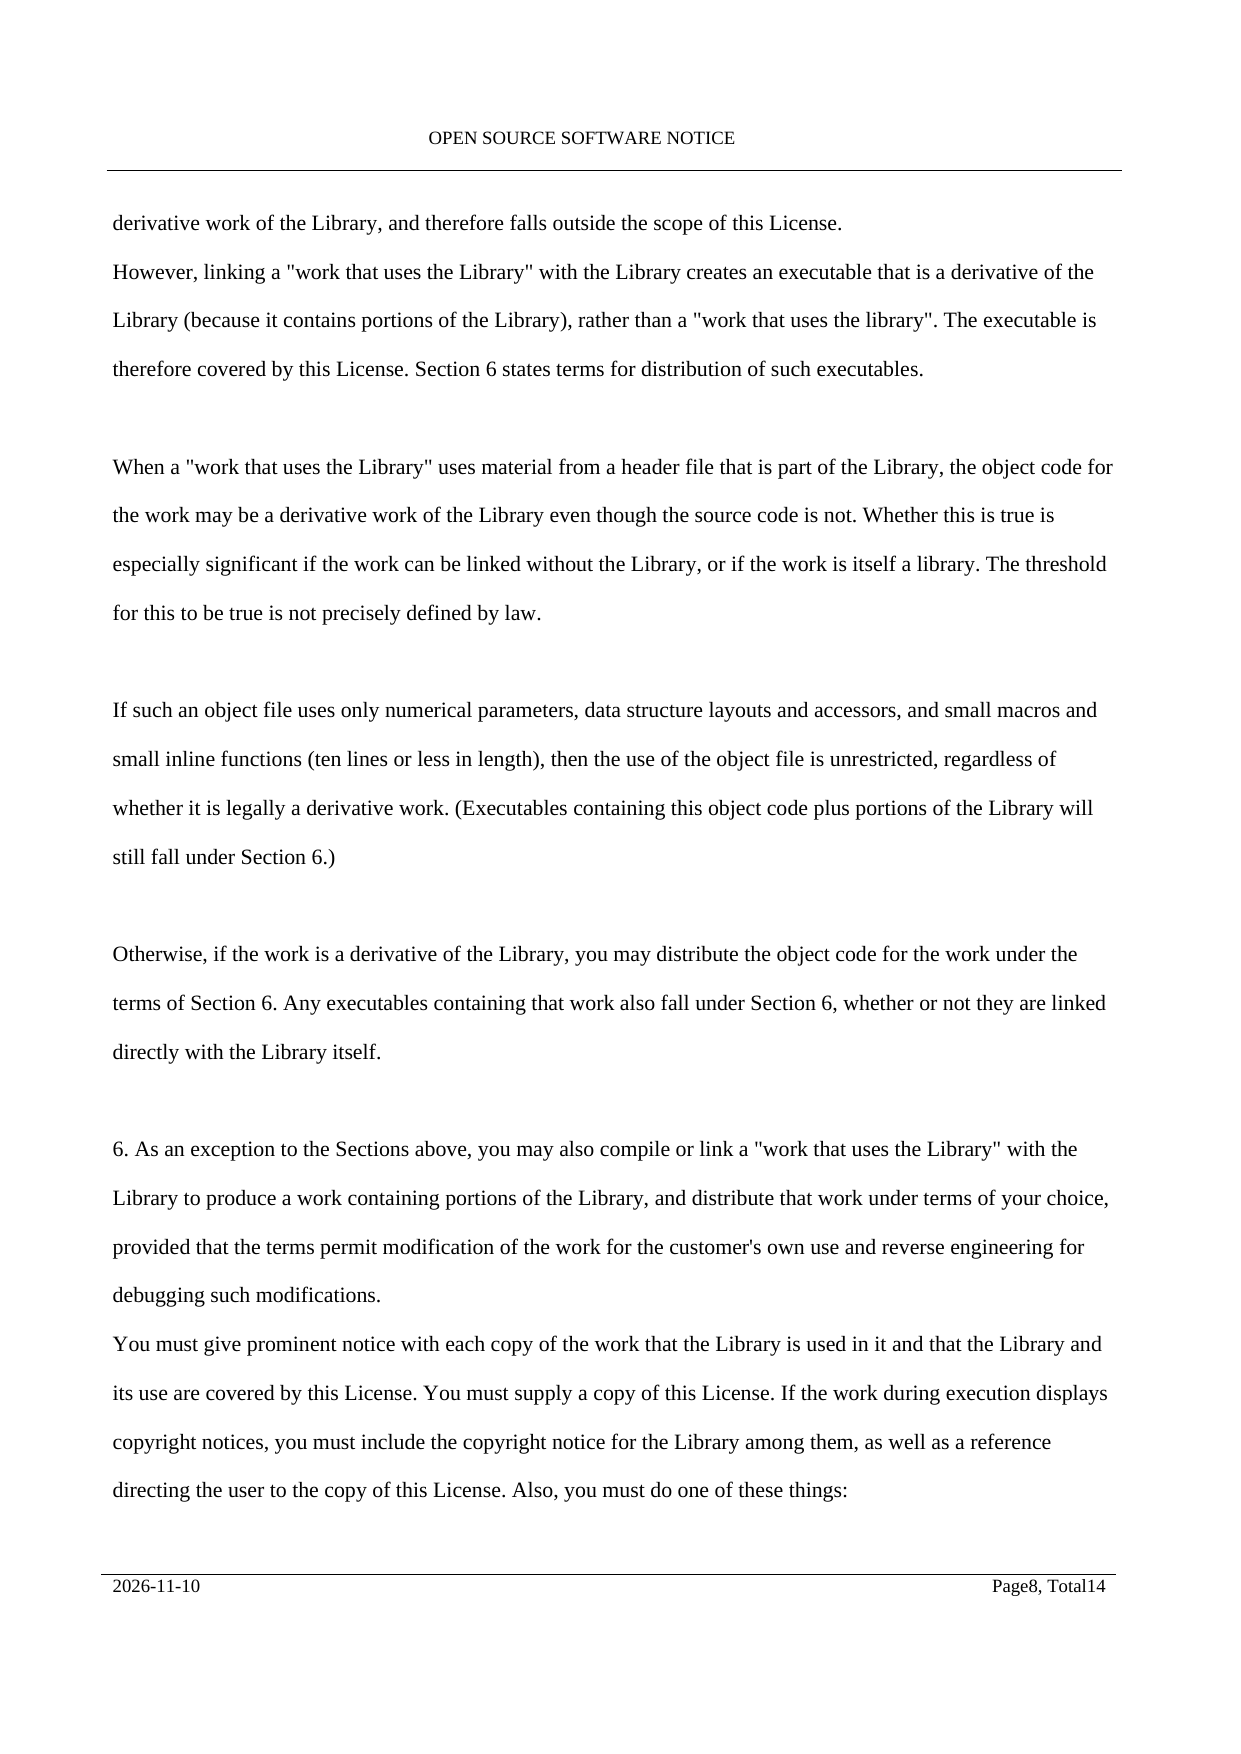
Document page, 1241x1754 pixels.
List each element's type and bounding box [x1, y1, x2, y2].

text [112, 206, 1128, 1506]
